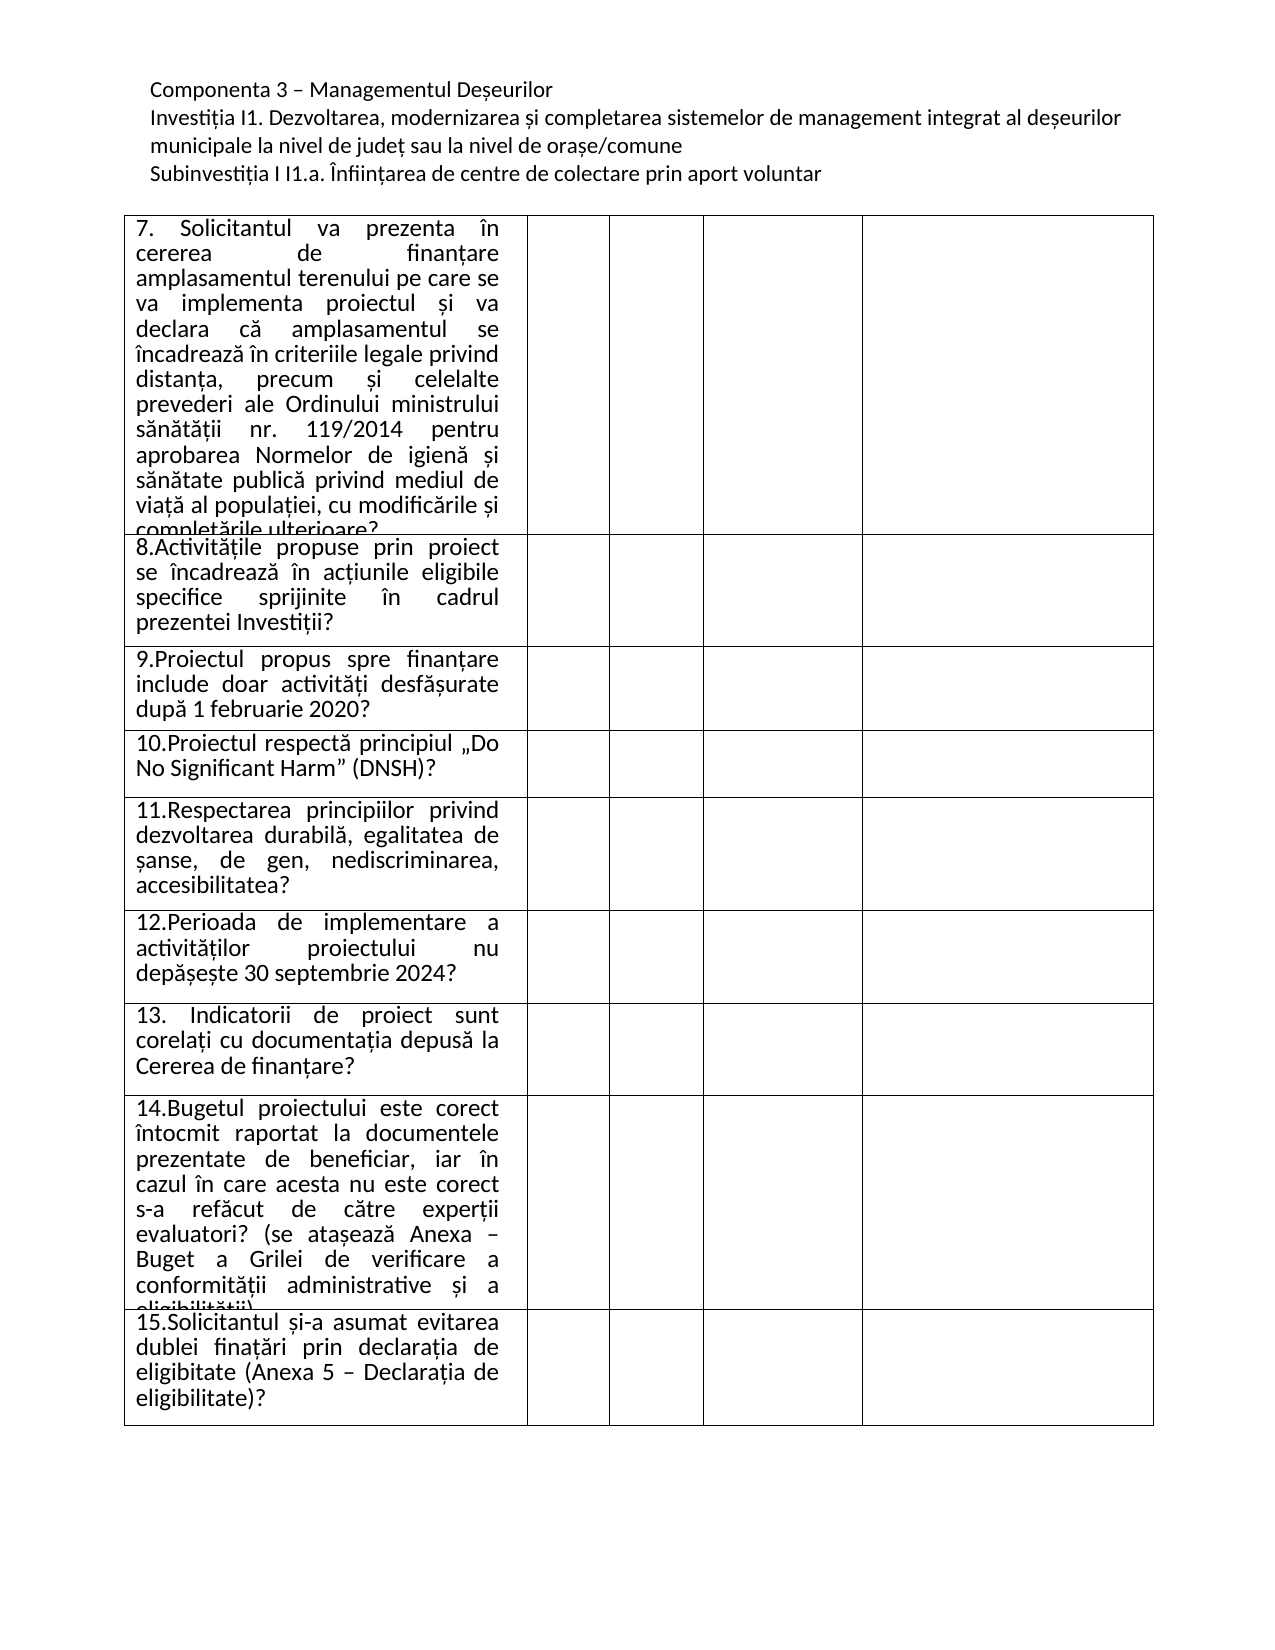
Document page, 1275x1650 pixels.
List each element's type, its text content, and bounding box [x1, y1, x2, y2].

table_cell [528, 731, 609, 797]
table_cell [704, 1096, 862, 1309]
table_cell [528, 647, 609, 730]
table_cell [704, 647, 862, 730]
table_cell [704, 1310, 862, 1425]
table_cell 14.Bugetul proiectului este corect întocmit raportat la documentele prezentate de beneficiar, iar în cazul în care acesta nu este corect s-a refăcut de către experții evaluatori? (se atașează Anexa – Buget a Grilei de verificare a conformității administrative și a eligibilității) [125, 1096, 527, 1309]
table_cell [610, 1096, 703, 1309]
table_cell [610, 731, 703, 797]
table_cell [863, 1310, 1153, 1425]
table_cell [704, 731, 862, 797]
table_cell [863, 1096, 1153, 1309]
table_cell [610, 647, 703, 730]
table_cell [610, 911, 703, 1002]
table_cell [610, 1004, 703, 1095]
table_cell [528, 535, 609, 646]
table_cell [610, 216, 703, 534]
table_cell [610, 798, 703, 909]
table_cell [863, 731, 1153, 797]
table_cell 7. Solicitantul va prezenta în cererea de finanțare amplasamentul terenului pe care se va implementa proiectul și va declara că amplasamentul se încadrează în criteriile legale privind distanța, precum și celelalte prevederi ale Ordinului ministrului sănătății nr. 119/2014 pentru aprobarea Normelor de igienă și sănătate publică privind mediul de viață al populației, cu modificările și completările ulterioare? [125, 216, 527, 534]
table_cell [704, 798, 862, 909]
table_cell 9.Proiectul propus spre finanțare include doar activități desfășurate după 1 februarie 2020? [125, 647, 527, 730]
table_cell [528, 798, 609, 909]
table_cell [704, 911, 862, 1002]
table_cell [528, 911, 609, 1002]
table_cell [863, 798, 1153, 909]
table_cell 10.Proiectul respectă principiul „Do No Significant Harm” (DNSH)? [125, 731, 527, 797]
table_cell [610, 1310, 703, 1425]
table_cell [863, 647, 1153, 730]
table_cell [528, 1310, 609, 1425]
table_cell [528, 1004, 609, 1095]
table_cell [704, 1004, 862, 1095]
table_cell 15.Solicitantul și-a asumat evitarea dublei finațări prin declarația de eligibitate (Anexa 5 – Declarația de eligibilitate)? [125, 1310, 527, 1425]
table_cell [704, 216, 862, 534]
table_cell 11.Respectarea principiilor privind dezvoltarea durabilă, egalitatea de şanse, de gen, nediscriminarea, accesibilitatea? [125, 798, 527, 909]
table_cell [704, 535, 862, 646]
table_cell 8.Activitățile propuse prin proiect se încadrează în acțiunile eligibile specifice sprijinite în cadrul prezentei Investiții? [125, 535, 527, 646]
table_cell [528, 1096, 609, 1309]
table_cell [863, 216, 1153, 534]
table_cell [863, 1004, 1153, 1095]
table_cell [863, 535, 1153, 646]
table_cell [610, 535, 703, 646]
table_cell 12.Perioada de implementare a activităților proiectului nu depășește 30 septembrie 2024? [125, 911, 527, 1002]
table_cell 13. Indicatorii de proiect sunt corelați cu documentația depusă la Cererea de finanțare? [125, 1004, 527, 1095]
table_cell [863, 911, 1153, 1002]
table_cell [528, 216, 609, 534]
